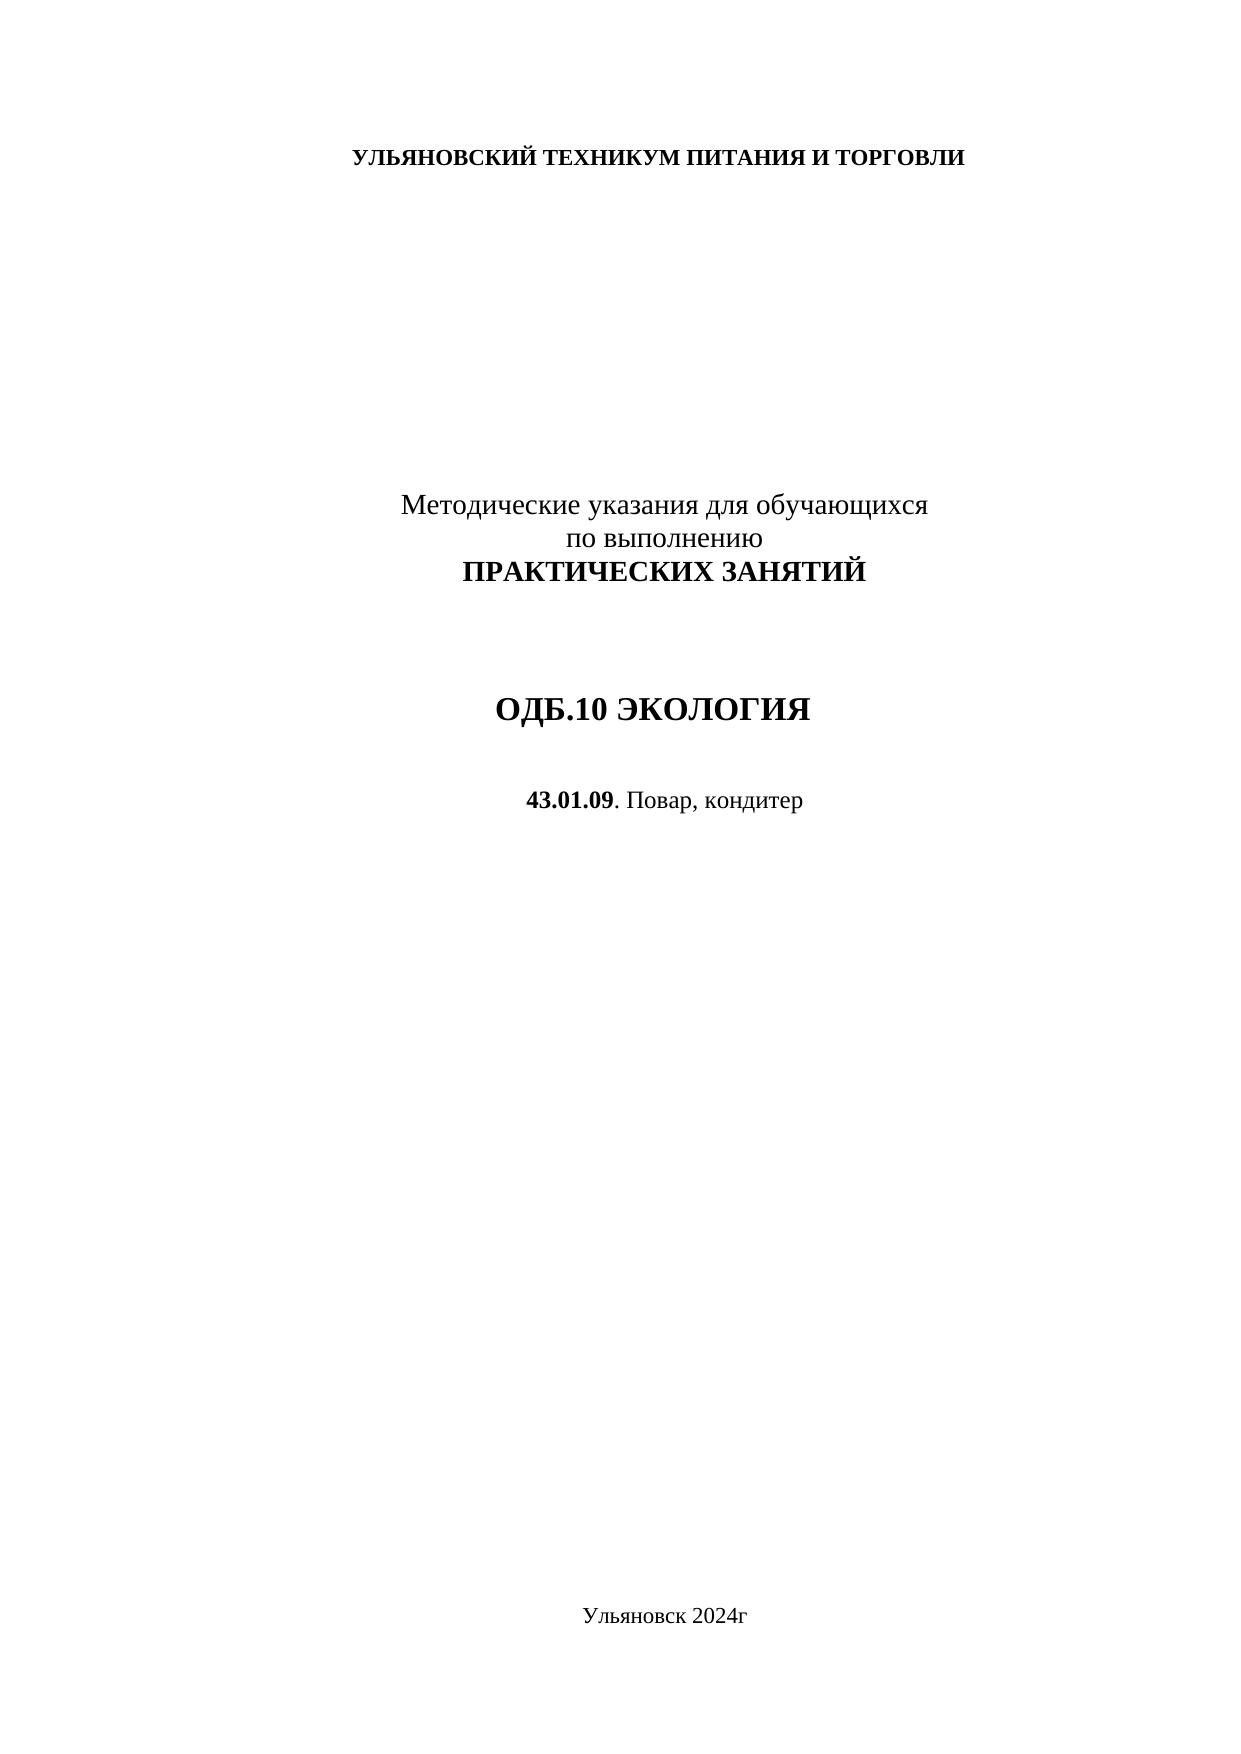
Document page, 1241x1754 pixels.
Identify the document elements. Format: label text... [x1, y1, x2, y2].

text 43.01.09. Повар, кондитер [177, 785, 1152, 814]
text ПРАКТИЧЕСКИХ ЗАНЯТИЙ [177, 554, 1152, 588]
text Ульяновск 2024г [177, 1602, 1152, 1628]
text Методические указания для обучающихся [177, 487, 1152, 521]
text по выполнению [177, 521, 1152, 554]
text УЛЬЯНОВСКИЙ ТЕХНИКУМ ПИТАНИЯ И ТОРГОВЛИ [177, 144, 1152, 171]
text ОДБ.10 ЭКОЛОГИЯ [241, 689, 1065, 727]
